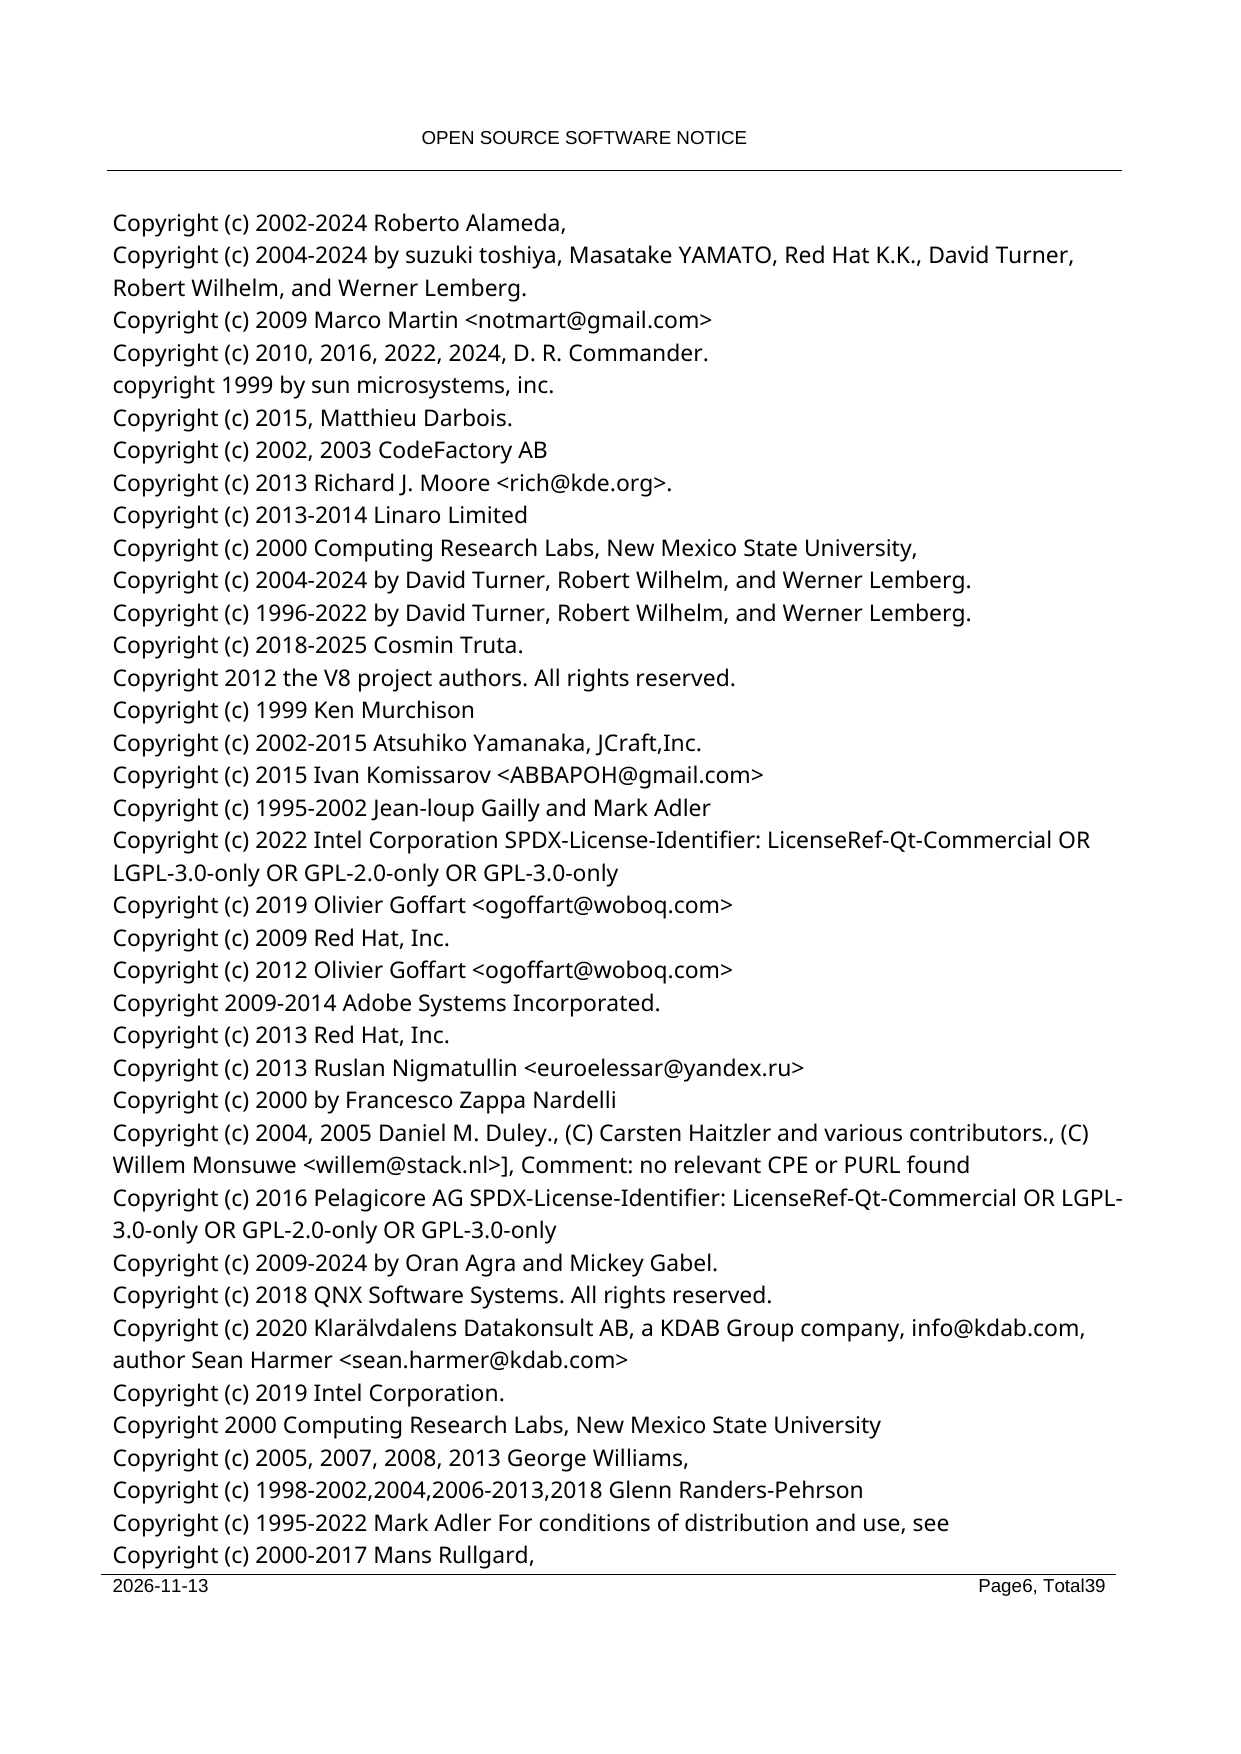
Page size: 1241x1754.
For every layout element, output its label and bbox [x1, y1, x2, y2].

text [112, 206, 1128, 1571]
